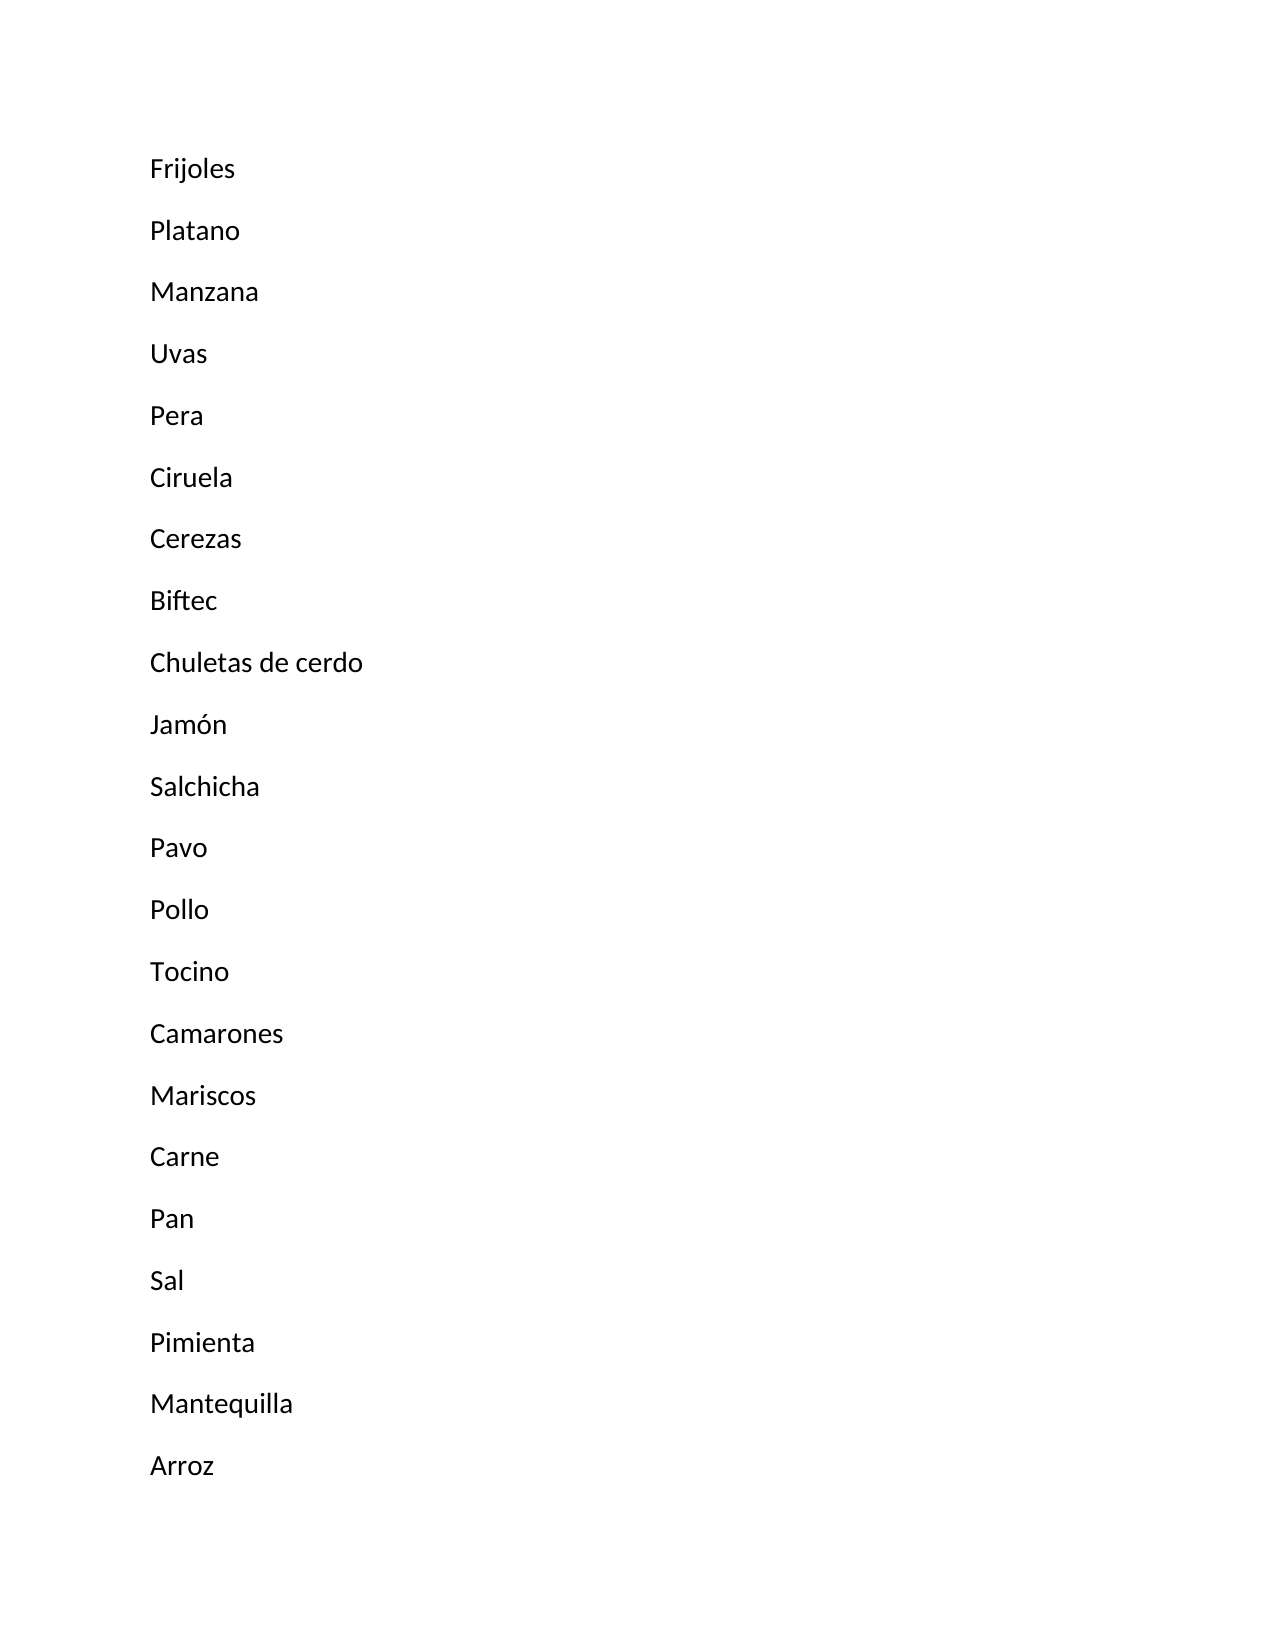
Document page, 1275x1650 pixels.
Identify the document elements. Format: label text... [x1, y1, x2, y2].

text Tocino [150, 953, 1125, 989]
text Frijoles [150, 150, 1125, 186]
text Uvas [150, 335, 1125, 371]
text Pan [150, 1200, 1125, 1236]
text Pollo [150, 891, 1125, 927]
text Biftec [150, 582, 1125, 618]
text Sal [150, 1262, 1125, 1297]
text Pimienta [150, 1324, 1125, 1359]
text Camarones [150, 1015, 1125, 1050]
text Manzana [150, 273, 1125, 309]
text Carne [150, 1138, 1125, 1174]
text Arroz [150, 1447, 1125, 1483]
text Ciruela [150, 459, 1125, 494]
text Mantequilla [150, 1385, 1125, 1421]
text Pavo [150, 829, 1125, 865]
text Mariscos [150, 1077, 1125, 1112]
text Salchicha [150, 768, 1125, 803]
text Chuletas de cerdo [150, 644, 1125, 680]
text Jamón [150, 706, 1125, 742]
text Pera [150, 397, 1125, 433]
text Platano [150, 212, 1125, 247]
text Cerezas [150, 521, 1125, 556]
